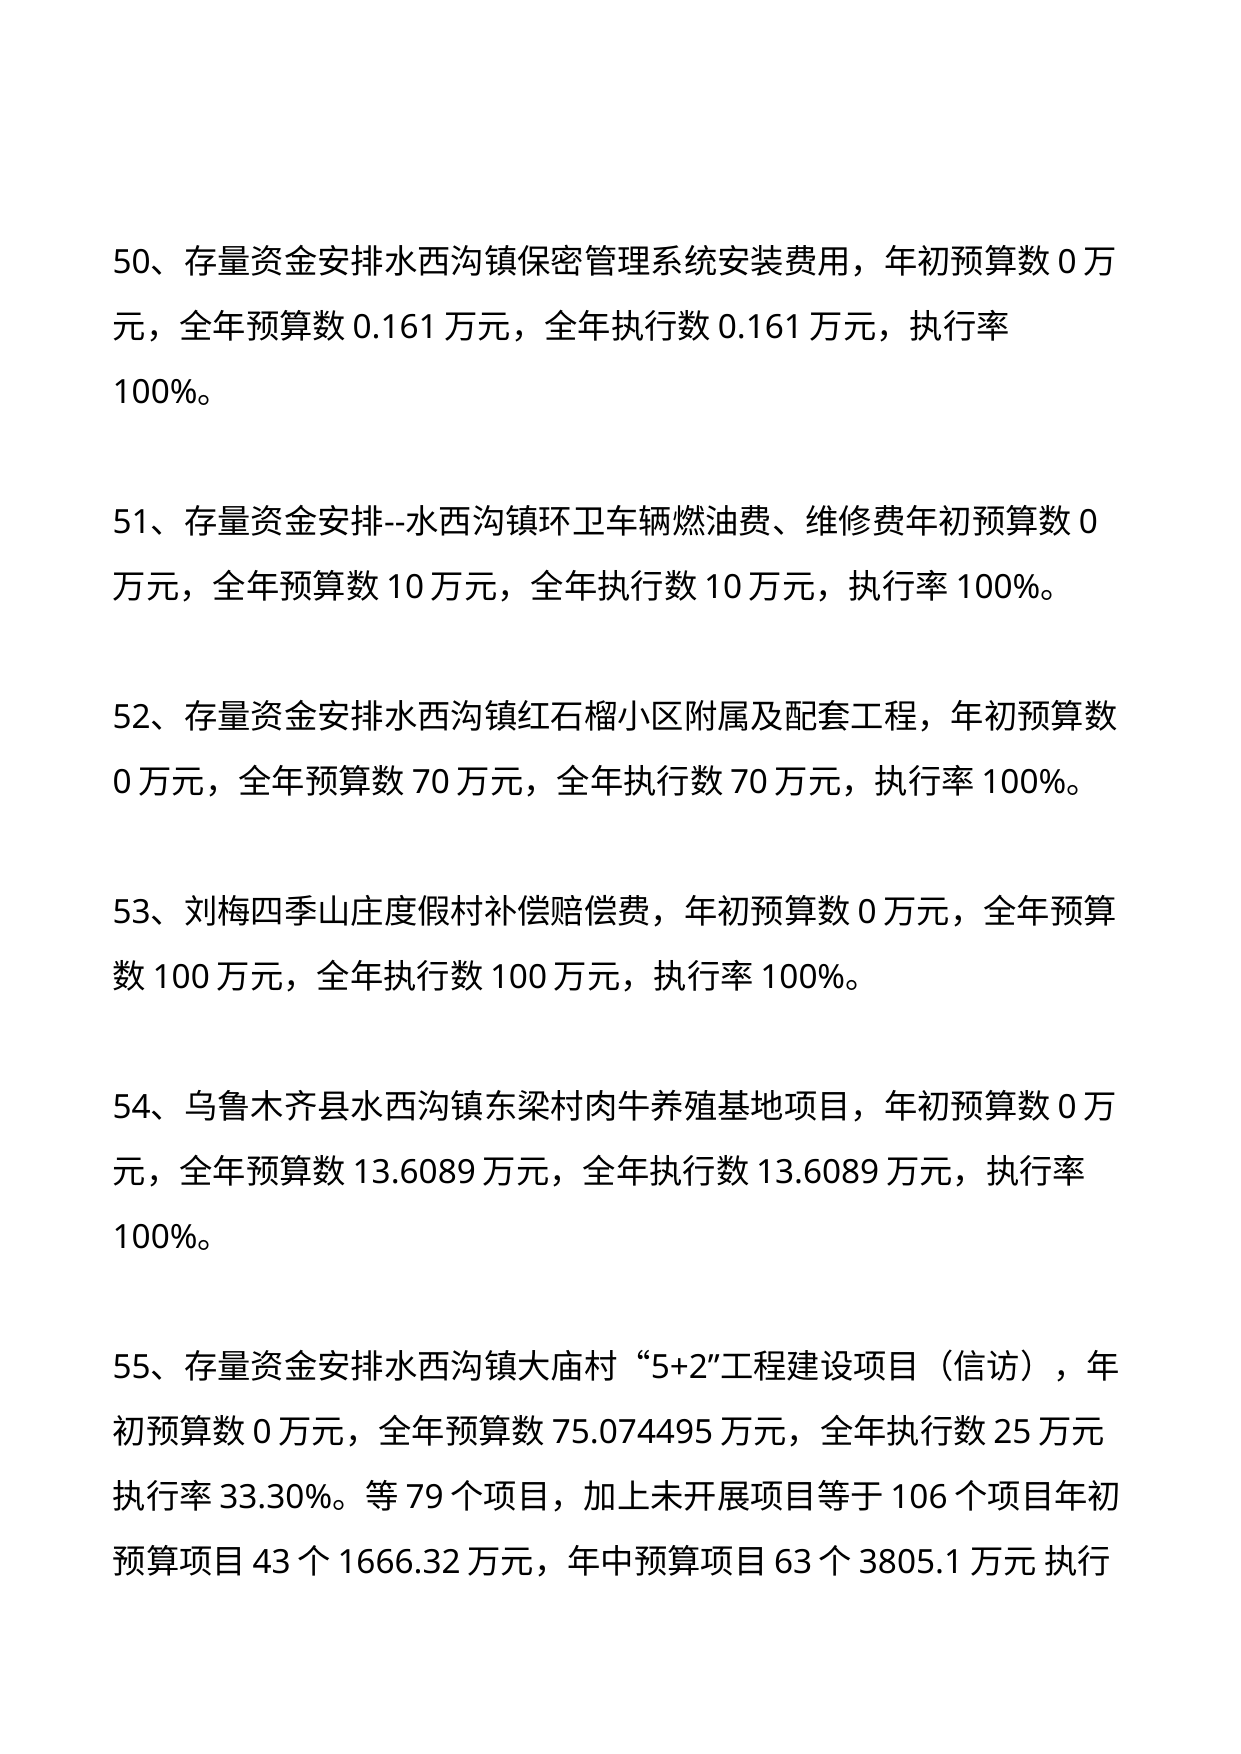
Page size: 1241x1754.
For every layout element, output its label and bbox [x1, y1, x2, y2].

text [112, 162, 1128, 1592]
